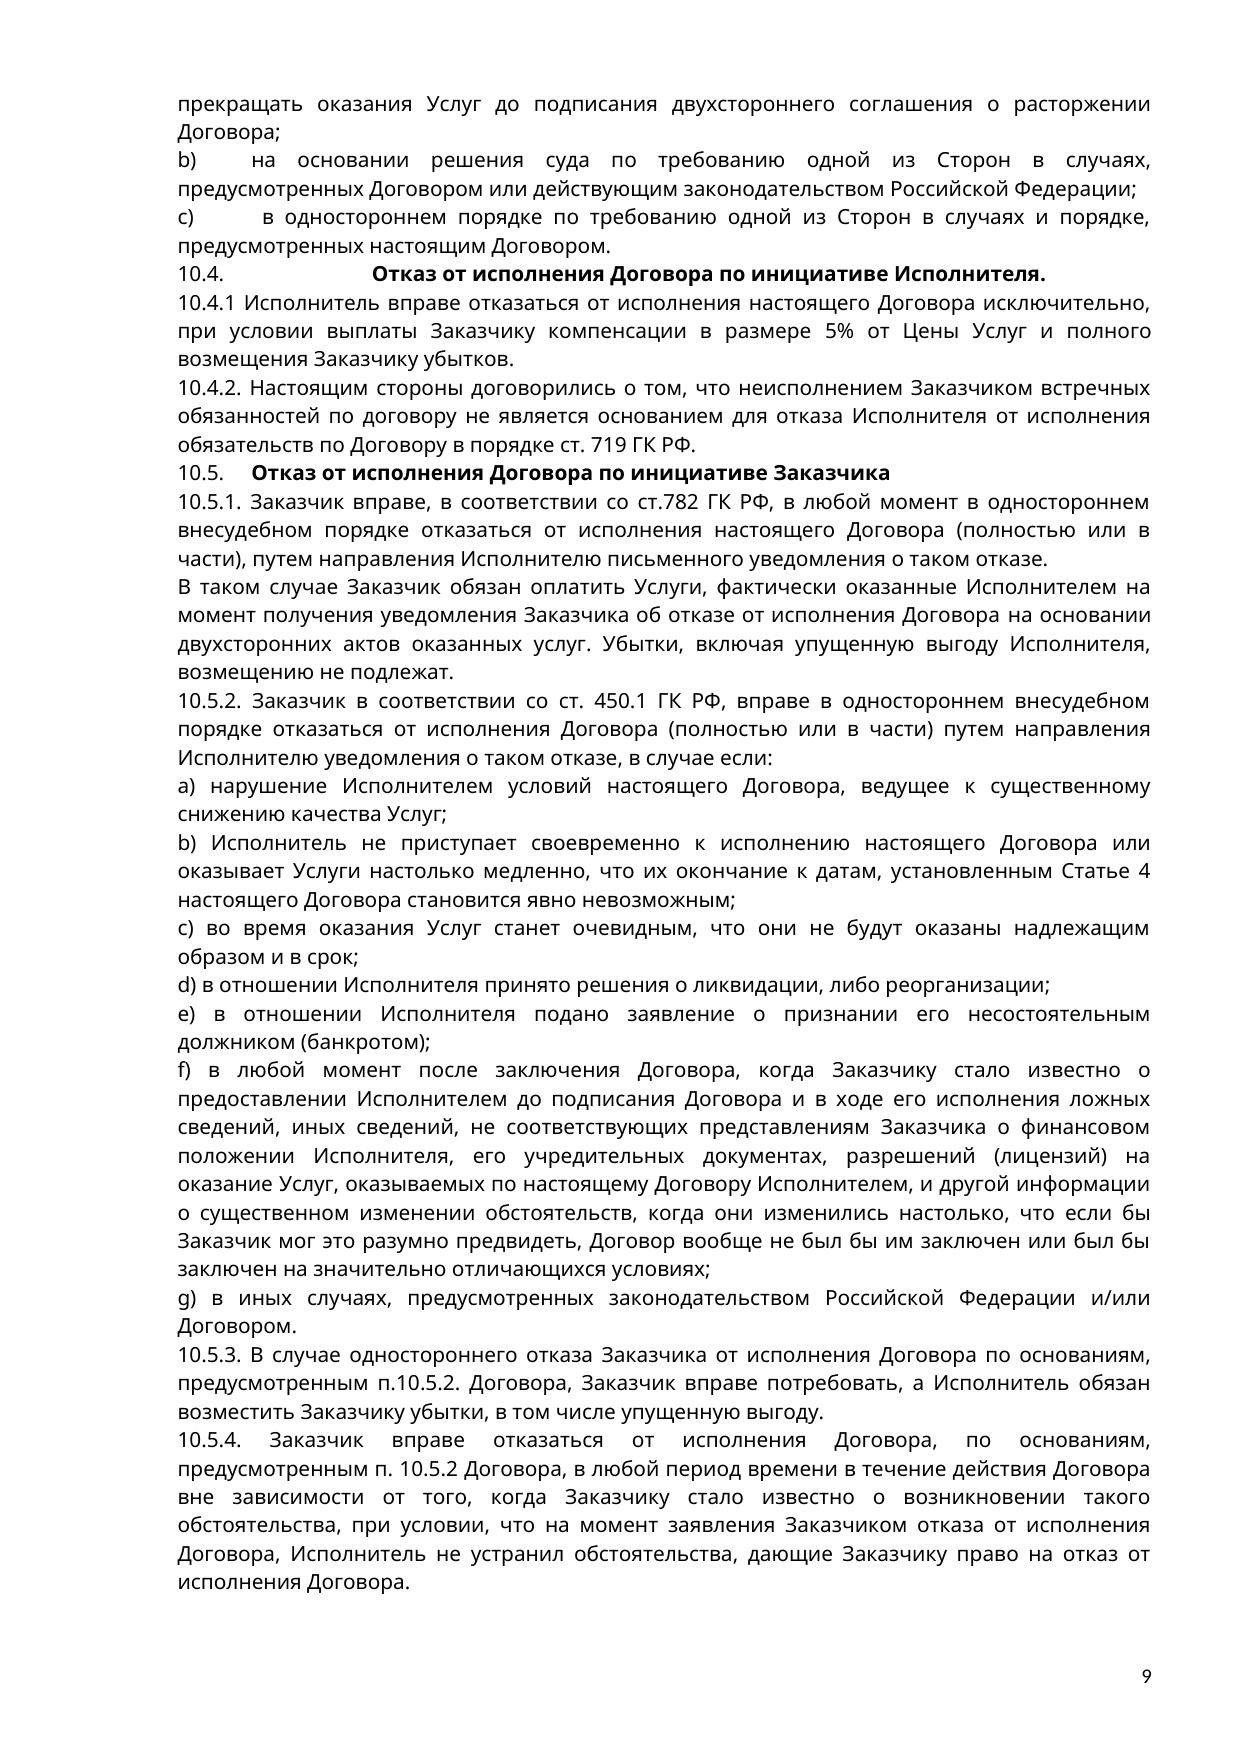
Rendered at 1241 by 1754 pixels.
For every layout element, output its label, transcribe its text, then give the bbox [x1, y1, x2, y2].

list в одностороннем порядке по требованию одной из Сторон в случаях и порядке, предусмотренных настоящим Договором. [177, 202, 1152, 259]
list на основании решения суда по требованию одной из Сторон в случаях, предусмотренных Договором или действующим законодательством Российской Федерации; [177, 146, 1152, 202]
text 10.5.2. Заказчик в соответствии со ст. 450.1 ГК РФ, вправе в одностороннем внесудебном порядке отказаться от исполнения Договора (полностью или в части) путем направления Исполнителю уведомления о таком отказе, в случае если: [177, 686, 1152, 771]
list Отказ от исполнения Договора по инициативе Исполнителя. [177, 259, 1152, 288]
text В таком случае Заказчик обязан оплатить Услуги, фактически оказанные Исполнителем на момент получения уведомления Заказчика об отказе от исполнения Договора на основании двухсторонних актов оказанных услуг. Убытки, включая упущенную выгоду Исполнителя, возмещению не подлежат. [177, 572, 1152, 686]
text f) в любой момент после заключения Договора, когда Заказчику стало известно о предоставлении Исполнителем до подписания Договора и в ходе его исполнения ложных сведений, иных сведений, не соответствующих представлениям Заказчика о финансовом положении Исполнителя, его учредительных документах, разрешений (лицензий) на оказание Услуг, оказываемых по настоящему Договору Исполнителем, и другой информации о существенном изменении обстоятельств, когда они изменились настолько, что если бы Заказчик мог это разумно предвидеть, Договор вообще не был бы им заключен или был бы заключен на значительно отличающихся условиях; [177, 1056, 1152, 1283]
text 10.5.3. В случае одностороннего отказа Заказчика от исполнения Договора по основаниям, предусмотренным п.10.5.2. Договора, Заказчик вправе потребовать, а Исполнитель обязан возместить Заказчику убытки, в том числе упущенную выгоду. [177, 1340, 1152, 1425]
text c) во время оказания Услуг станет очевидным, что они не будут оказаны надлежащим образом и в срок; [177, 913, 1152, 970]
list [177, 89, 1152, 146]
text e) в отношении Исполнителя подано заявление о признании его несостоятельным должником (банкротом); [177, 999, 1152, 1056]
list Отказ от исполнения Договора по инициативе Заказчика [177, 458, 1152, 487]
text a) нарушение Исполнителем условий настоящего Договора, ведущее к существенному снижению качества Услуг; [177, 771, 1152, 828]
text 10.4.1 Исполнитель вправе отказаться от исполнения настоящего Договора исключительно, при условии выплаты Заказчику компенсации в размере 5% от Цены Услуг и полного возмещения Заказчику убытков. [177, 288, 1152, 373]
text 10.5.4. Заказчик вправе отказаться от исполнения Договора, по основаниям, предусмотренным п. 10.5.2 Договора, в любой период времени в течение действия Договора вне зависимости от того, когда Заказчику стало известно о возникновении такого обстоятельства, при условии, что на момент заявления Заказчиком отказа от исполнения Договора, Исполнитель не устранил обстоятельства, дающие Заказчику право на отказ от исполнения Договора. [177, 1425, 1152, 1596]
text b) Исполнитель не приступает своевременно к исполнению настоящего Договора или оказывает Услуги настолько медленно, что их окончание к датам, установленным Статье 4 настоящего Договора становится явно невозможным; [177, 828, 1152, 913]
text g) в иных случаях, предусмотренных законодательством Российской Федерации и/или Договором. [177, 1283, 1152, 1340]
text 10.4.2. Настоящим стороны договорились о том, что неисполнением Заказчиком встречных обязанностей по договору не является основанием для отказа Исполнителя от исполнения обязательств по Договору в порядке ст. 719 ГК РФ. [177, 373, 1152, 458]
text 10.5.1. Заказчик вправе, в соответствии со ст.782 ГК РФ, в любой момент в одностороннем внесудебном порядке отказаться от исполнения настоящего Договора (полностью или в части), путем направления Исполнителю письменного уведомления о таком отказе. [177, 487, 1152, 572]
text d) в отношении Исполнителя принято решения о ликвидации, либо реорганизации; [177, 970, 1152, 999]
